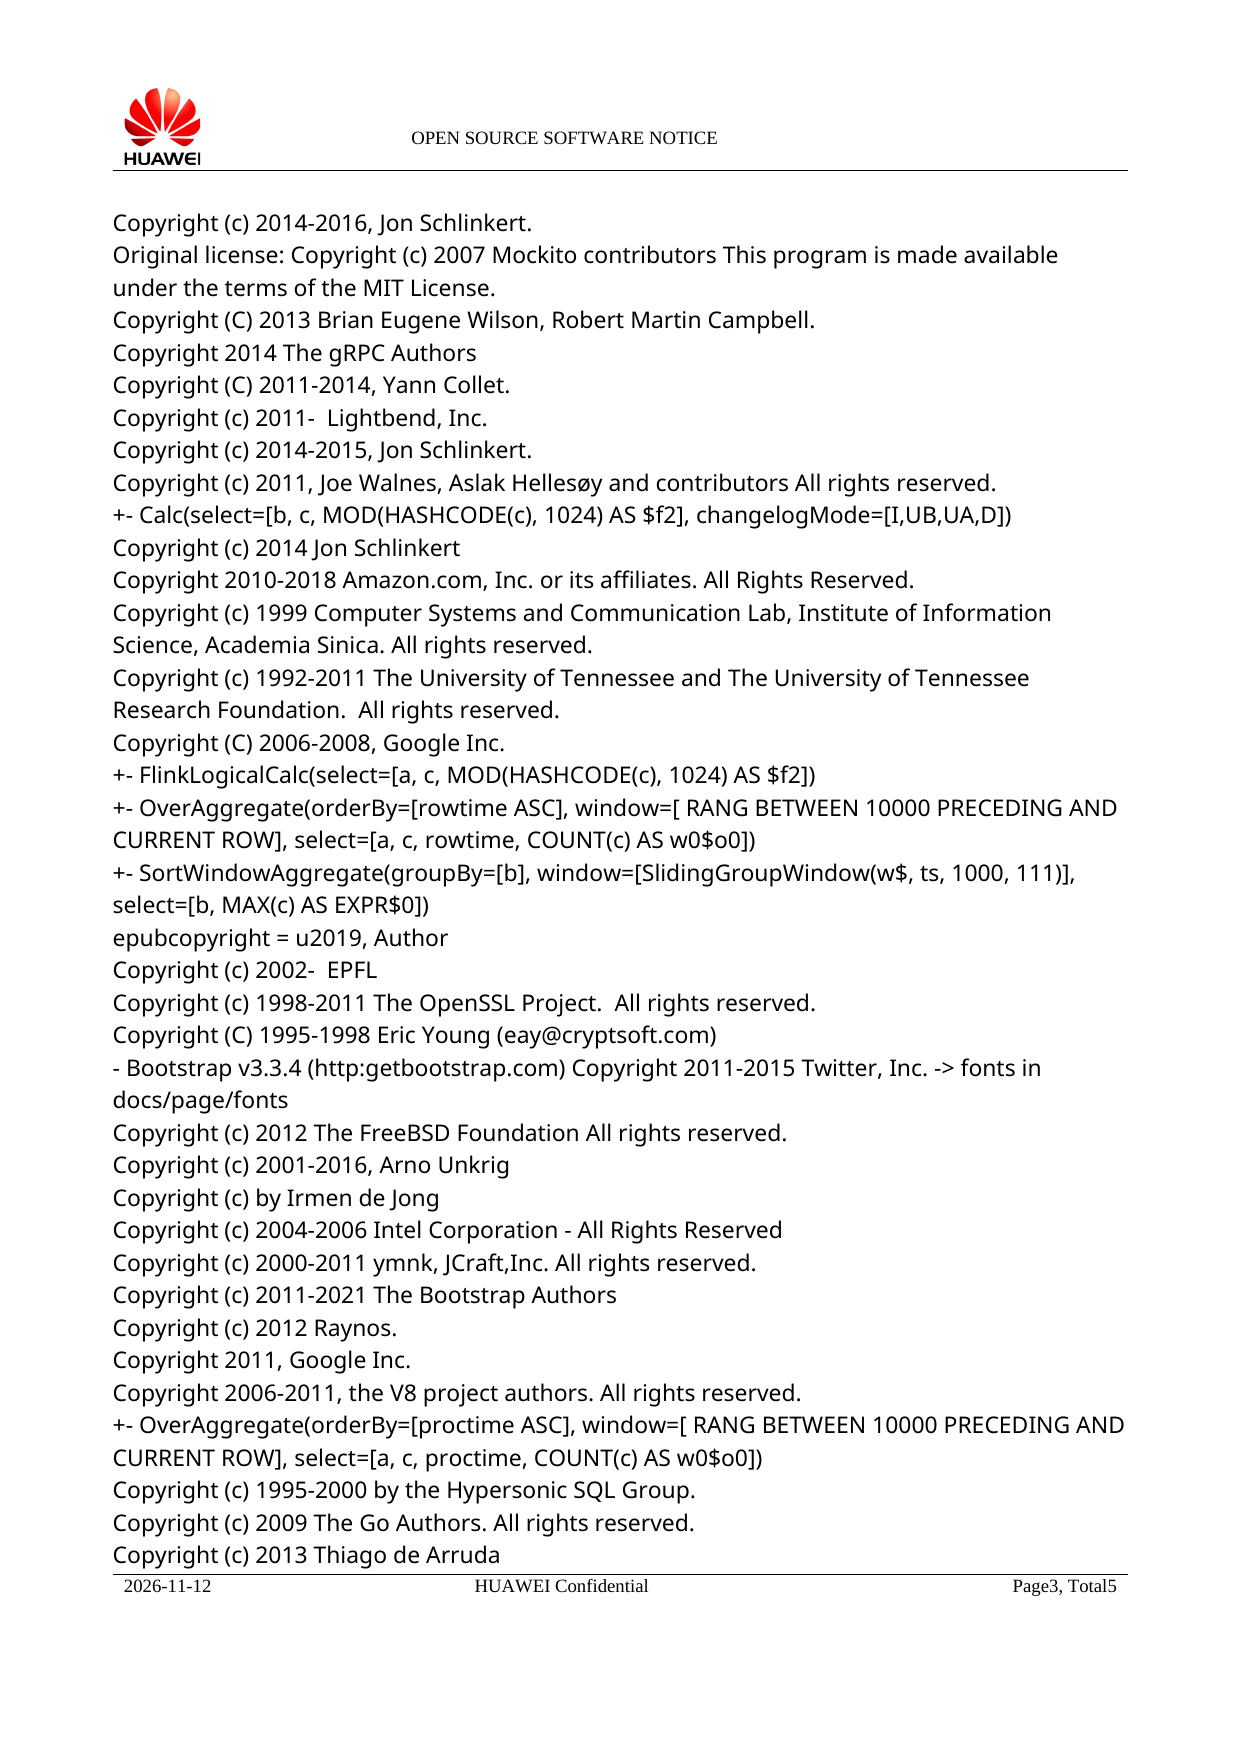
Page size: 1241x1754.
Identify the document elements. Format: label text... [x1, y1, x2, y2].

picture [124, 88, 201, 165]
